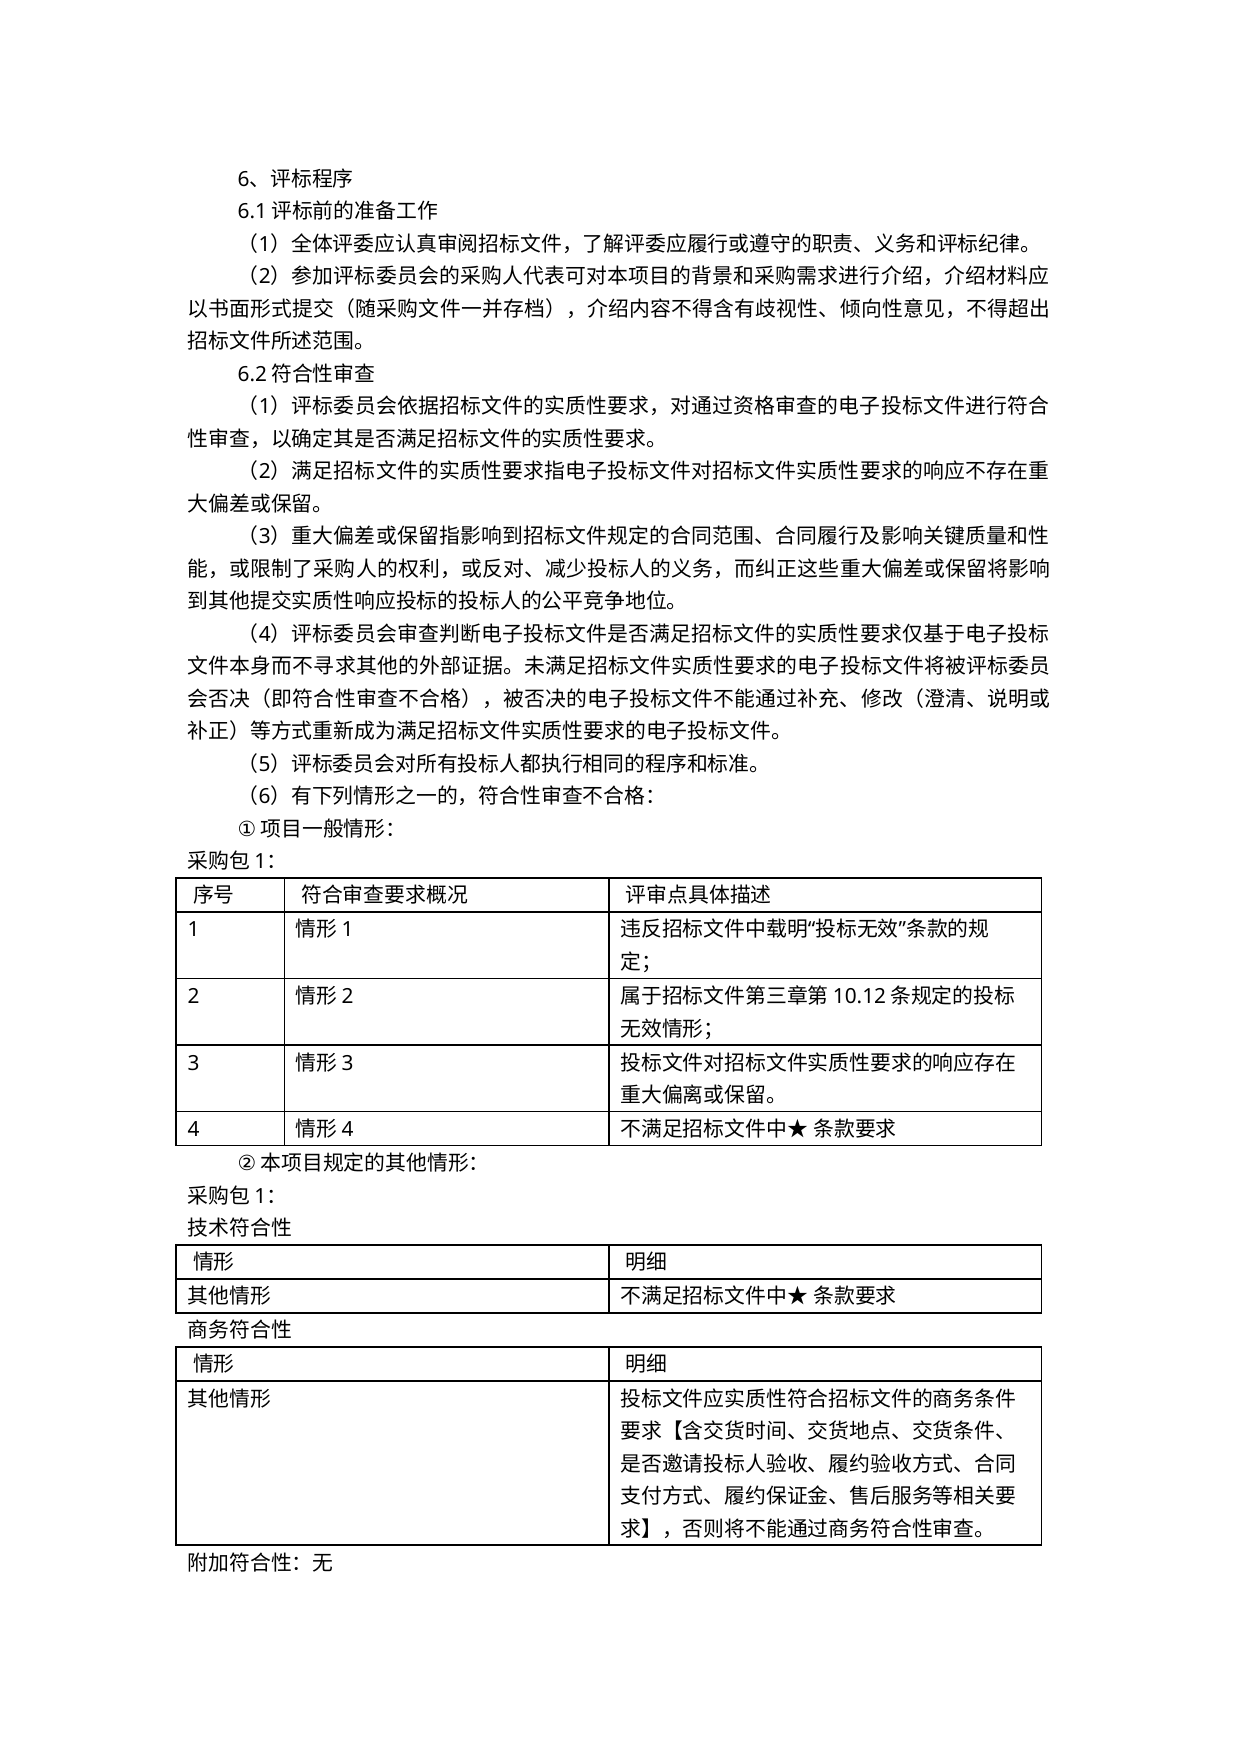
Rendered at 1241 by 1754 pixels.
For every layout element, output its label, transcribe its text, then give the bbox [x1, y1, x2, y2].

table_cell 投标文件对招标文件实质性要求的响应存在重大偏离或保留。 [610, 1046, 1041, 1111]
text （5）评标委员会对所有投标人都执行相同的程序和标准。 [187, 747, 1053, 779]
table_cell 其他情形 [177, 1280, 608, 1312]
table_cell 情形4 [285, 1112, 608, 1145]
table_cell 属于招标文件第三章第10.12条规定的投标无效情形； [610, 979, 1041, 1044]
text 采购包1： [187, 1179, 1053, 1211]
table_cell 3 [177, 1046, 284, 1111]
text ①项目一般情形： [187, 812, 1053, 844]
table_cell 情形3 [285, 1046, 608, 1111]
table_header 明细 [610, 1246, 1041, 1278]
text 技术符合性 [187, 1211, 1053, 1244]
text （2）满足招标文件的实质性要求指电子投标文件对招标文件实质性要求的响应不存在重大偏差或保留。 [187, 454, 1053, 519]
table_cell 违反招标文件中载明“投标无效”条款的规定； [610, 913, 1041, 978]
text （1）评标委员会依据招标文件的实质性要求，对通过资格审查的电子投标文件进行符合性审查，以确定其是否满足招标文件的实质性要求。 [187, 389, 1053, 454]
table_cell 投标文件应实质性符合招标文件的商务条件要求【含交货时间、交货地点、交货条件、是否邀请投标人验收、履约验收方式、合同支付方式、履约保证金、售后服务等相关要求】，否则将不能通过商务符合性审查。 [610, 1382, 1041, 1544]
table_cell 2 [177, 979, 284, 1044]
table_cell 1 [177, 913, 284, 978]
text 6.1评标前的准备工作 [187, 194, 1053, 227]
table_header 序号 [177, 879, 284, 911]
table_cell 不满足招标文件中★ 条款要求 [610, 1112, 1041, 1145]
text ②本项目规定的其他情形： [187, 1146, 1053, 1179]
text 6.2符合性审查 [187, 357, 1053, 389]
table_cell 其他情形 [177, 1382, 608, 1544]
table_cell 不满足招标文件中★ 条款要求 [610, 1280, 1041, 1312]
text （4）评标委员会审查判断电子投标文件是否满足招标文件的实质性要求仅基于电子投标文件本身而不寻求其他的外部证据。未满足招标文件实质性要求的电子投标文件将被评标委员会否决（即符合性审查不合格），被否决的电子投标文件不能通过补充、修改（澄清、说明或补正）等方式重新成为满足招标文件实质性要求的电子投标文件。 [187, 617, 1053, 747]
text （3）重大偏差或保留指影响到招标文件规定的合同范围、合同履行及影响关键质量和性能，或限制了采购人的权利，或反对、减少投标人的义务，而纠正这些重大偏差或保留将影响到其他提交实质性响应投标的投标人的公平竞争地位。 [187, 519, 1053, 617]
table_cell 情形2 [285, 979, 608, 1044]
table_header 情形 [177, 1246, 608, 1278]
text （6）有下列情形之一的，符合性审查不合格： [187, 779, 1053, 812]
text 6、评标程序 [187, 162, 1053, 194]
table_header 符合审查要求概况 [285, 879, 608, 911]
text （2）参加评标委员会的采购人代表可对本项目的背景和采购需求进行介绍，介绍材料应以书面形式提交（随采购文件一并存档），介绍内容不得含有歧视性、倾向性意见，不得超出招标文件所述范围。 [187, 259, 1053, 357]
text 采购包1： [187, 844, 1053, 877]
table_cell 4 [177, 1112, 284, 1145]
text （1）全体评委应认真审阅招标文件，了解评委应履行或遵守的职责、义务和评标纪律。 [187, 227, 1053, 259]
text 商务符合性 [187, 1313, 1053, 1346]
table_header 评审点具体描述 [610, 879, 1041, 911]
table_header 明细 [610, 1348, 1041, 1380]
table_header 情形 [177, 1348, 608, 1380]
table_cell 情形1 [285, 913, 608, 978]
text 附加符合性：无 [187, 1546, 1053, 1578]
